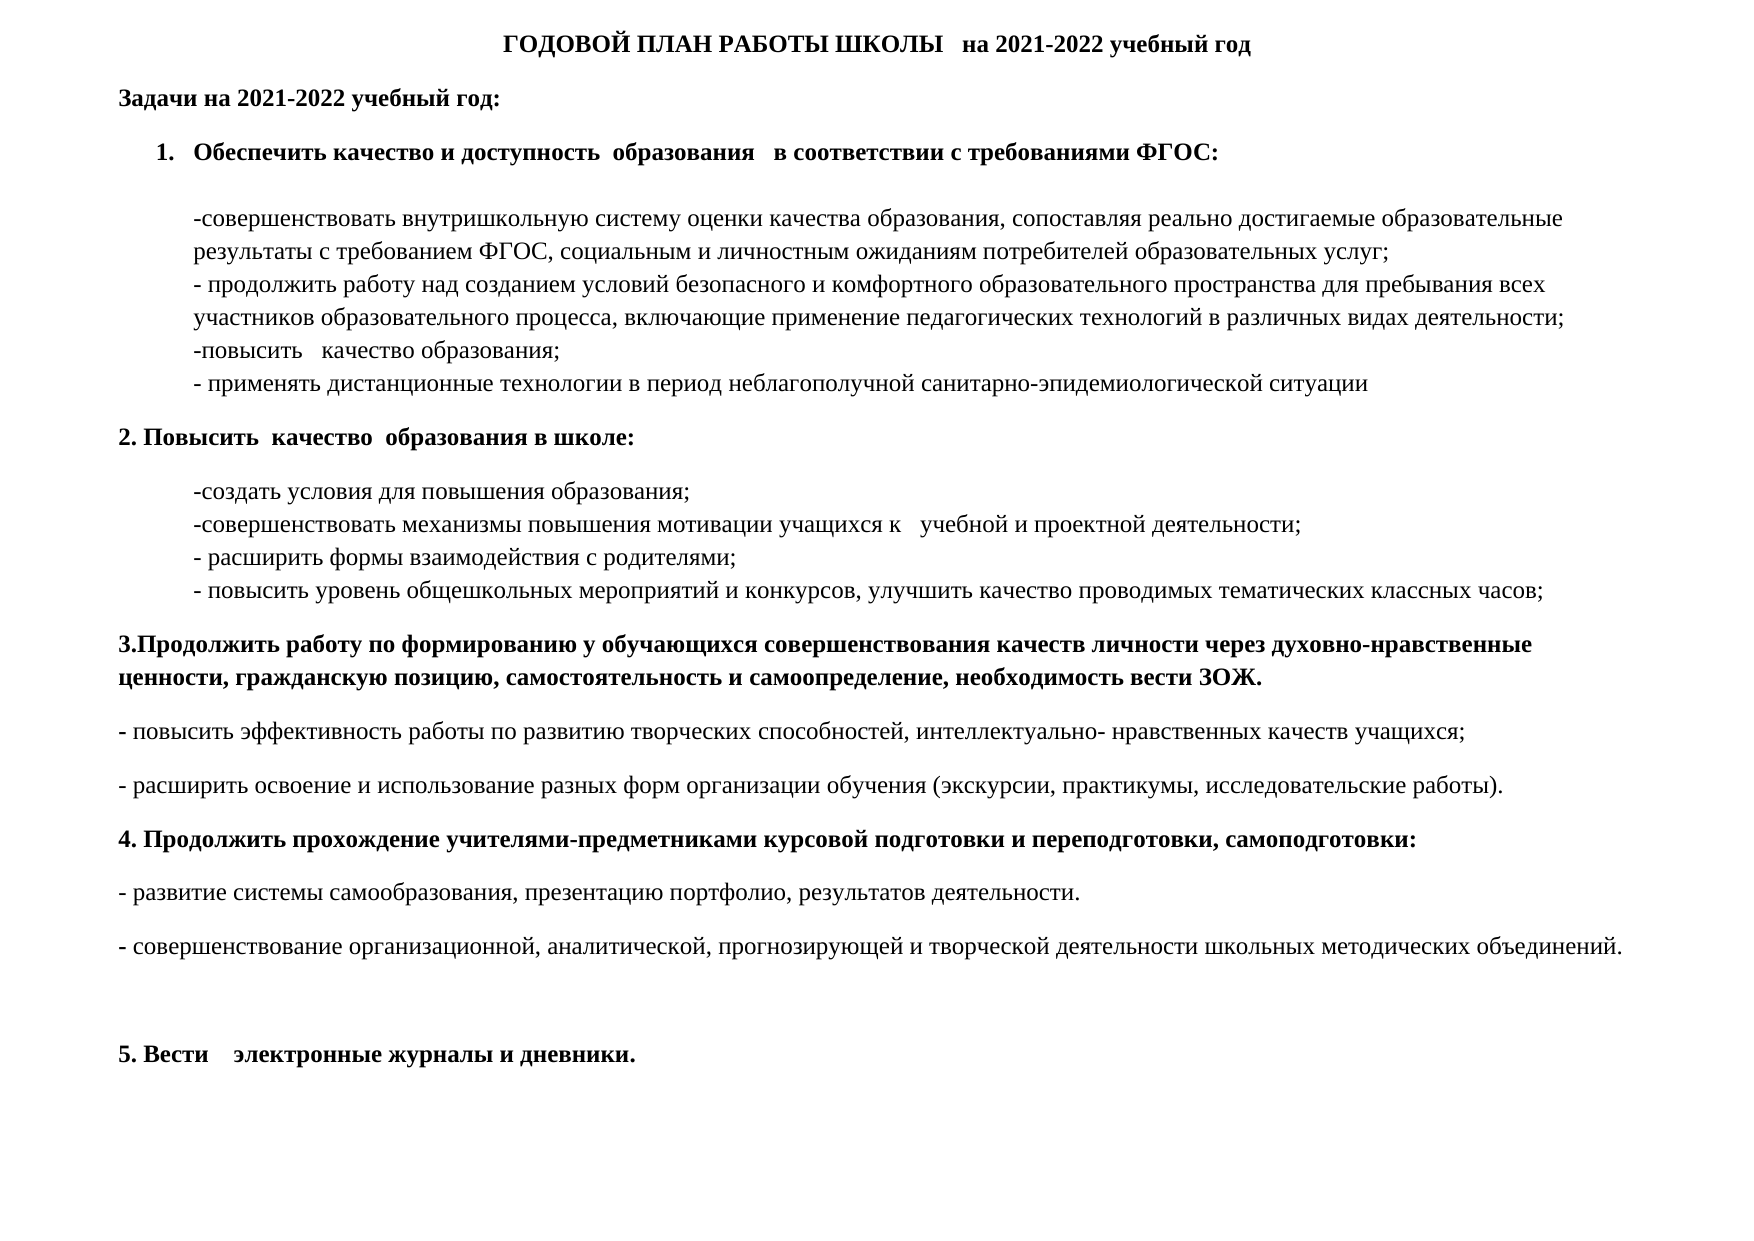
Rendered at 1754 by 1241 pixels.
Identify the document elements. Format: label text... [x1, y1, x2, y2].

list - расширить формы взаимодействия с родителями; [193, 542, 1636, 571]
list -совершенствовать внутришкольную систему оценки качества образования, сопоставляя реально достигаемые образовательные результаты с требованием ФГОС, социальным и личностным ожиданиям потребителей образовательных услуг; [193, 203, 1636, 265]
list - повысить уровень общешкольных мероприятий и конкурсов, улучшить качество проводимых тематических классных часов; [193, 575, 1636, 604]
text - повысить эффективность работы по развитию творческих способностей, интеллектуально- нравственных качеств учащихся; [118, 716, 1636, 745]
text 3.Продолжить работу по формированию у обучающихся совершенствования качеств личности через духовно-нравственные ценности, гражданскую позицию, самостоятельность и самоопределение, необходимость вести ЗОЖ. [118, 629, 1636, 691]
text 2. Повысить качество образования в школе: [118, 422, 1636, 451]
text 4. Продолжить прохождение учителями-предметниками курсовой подготовки и переподготовки, самоподготовки: [118, 824, 1636, 852]
text ГОДОВОЙ ПЛАН РАБОТЫ ШКОЛЫ на 2021-2022 учебный год [118, 29, 1636, 58]
list Обеспечить качество и доступность образования в соответствии с требованиями ФГОС: [156, 137, 1636, 166]
list -совершенствовать механизмы повышения мотивации учащихся к учебной и проектной деятельности; [193, 509, 1636, 538]
text 5. Вести электронные журналы и дневники. [118, 1039, 1636, 1068]
text - совершенствование организационной, аналитической, прогнозирующей и творческой деятельности школьных методических объединений. [118, 931, 1636, 960]
list -повысить качество образования; [193, 335, 1636, 364]
text - расширить освоение и использование разных форм организации обучения (экскурсии, практикумы, исследовательские работы). [118, 770, 1636, 798]
list -создать условия для повышения образования; [193, 476, 1636, 505]
list - применять дистанционные технологии в период неблагополучной санитарно-эпидемиологической ситуации [193, 368, 1636, 397]
text - развитие системы самообразования, презентацию портфолио, результатов деятельности. [118, 877, 1636, 906]
text Задачи на 2021-2022 учебный год: [118, 83, 1636, 112]
list - продолжить работу над созданием условий безопасного и комфортного образовательного пространства для пребывания всех участников образовательного процесса, включающие применение педагогических технологий в различных видах деятельности; [193, 269, 1636, 331]
